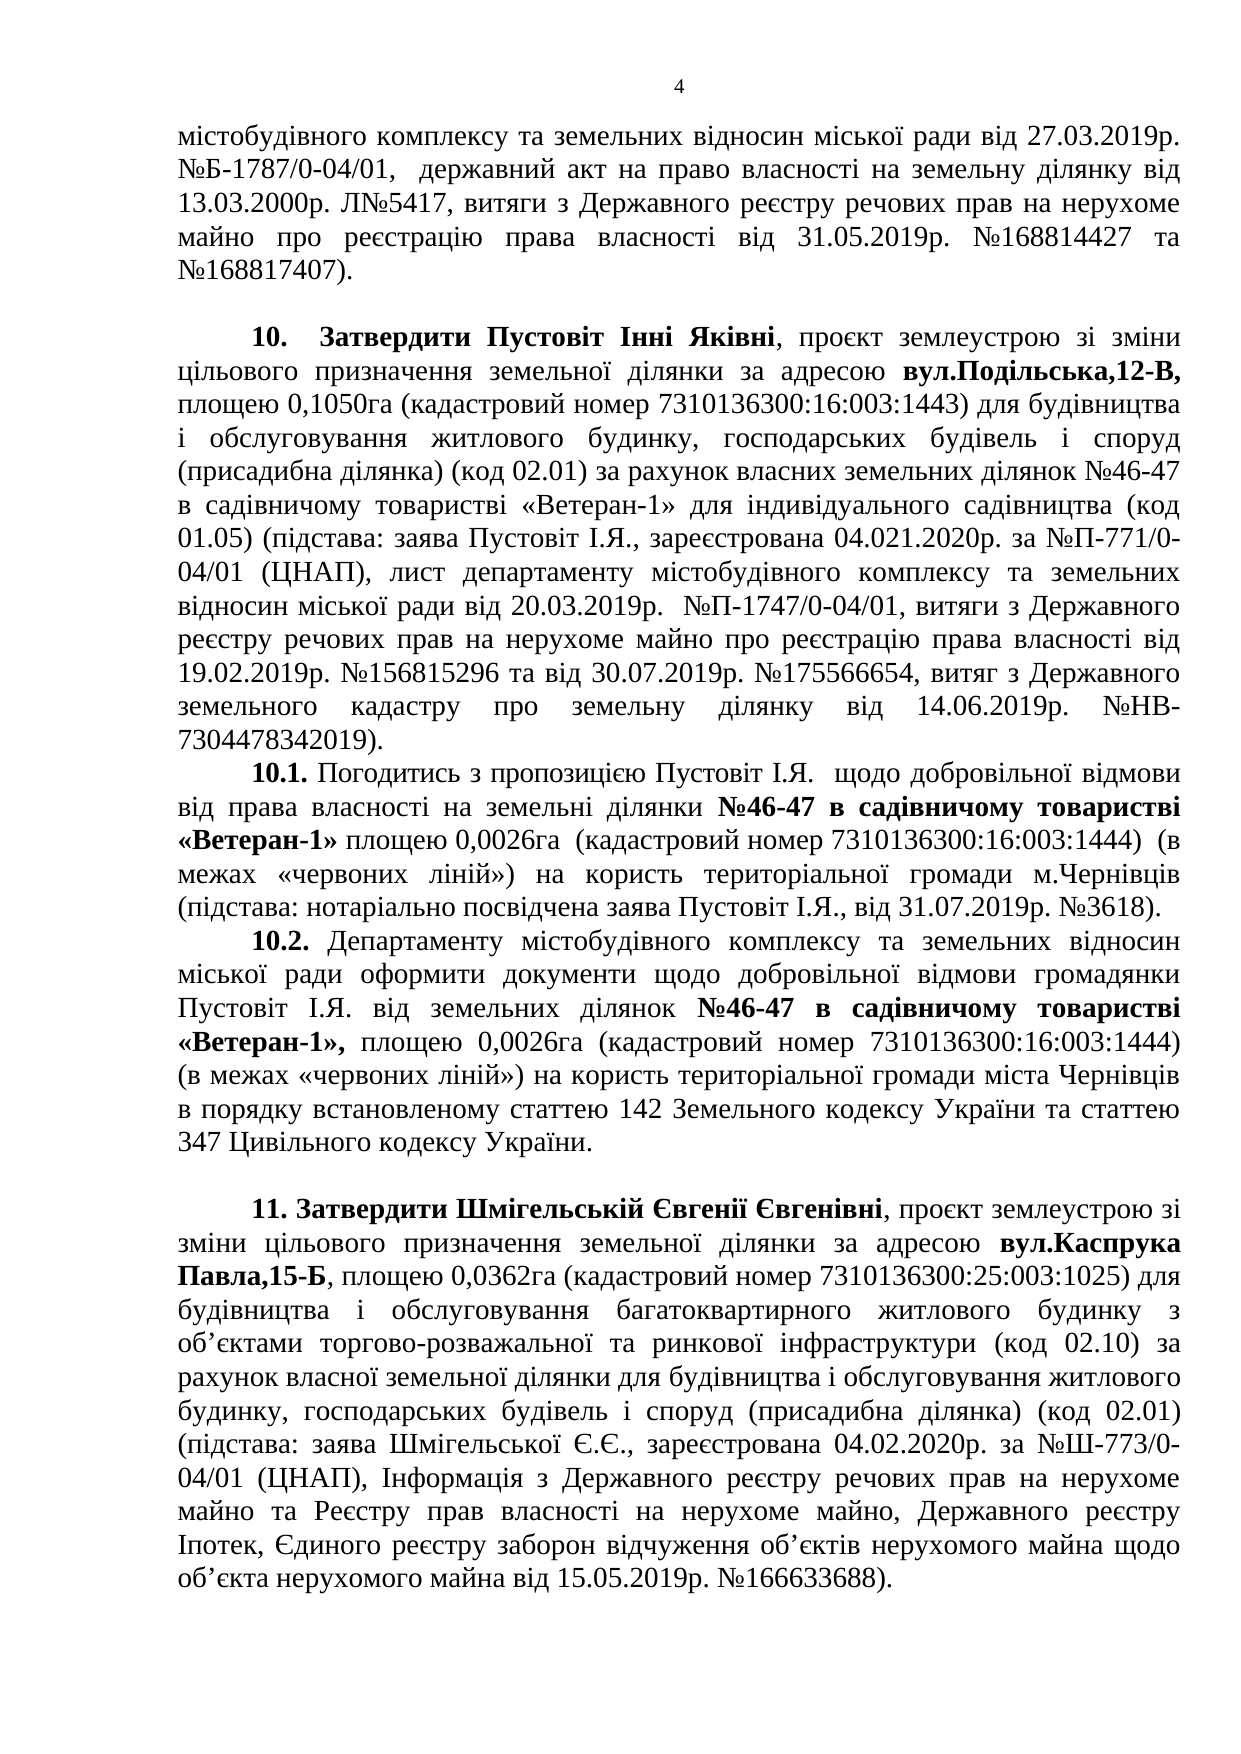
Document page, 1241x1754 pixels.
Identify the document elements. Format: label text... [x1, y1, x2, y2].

text 10.1. Погодитись з пропозицією Пустовіт І.Я. щодо добровільної відмови від права власності на земельні ділянки №46-47 в садівничому товаристві «Ветеран-1» площею 0,0026га (кадастровий номер 7310136300:16:003:1444) (в межах «червоних ліній») на користь територіальної громади м.Чернівців (підстава: нотаріально посвідчена заява Пустовіт І.Я., від 31.07.2019р. №3618). [177, 755, 1181, 923]
text 11. Затвердити Шмігельській Євгенії Євгенівні, проєкт землеустрою зі зміни цільового призначення земельної ділянки за адресою вул.Каспрука Павла,15-Б, площею 0,0362га (кадастровий номер 7310136300:25:003:1025) для будівництва і обслуговування багатоквартирного житлового будинку з об’єктами торгово-розважальної та ринкової інфраструктури (код 02.10) за рахунок власної земельної ділянки для будівництва і обслуговування житлового будинку, господарських будівель і споруд (присадибна ділянка) (код 02.01) (підстава: заява Шмігельської Є.Є., зареєстрована 04.02.2020р. за №Ш-773/0-04/01 (ЦНАП), Інформація з Державного реєстру речових прав на нерухоме майно та Реєстру прав власності на нерухоме майно, Державного реєстру Іпотек, Єдиного реєстру заборон відчуження об’єктів нерухомого майна щодо об’єкта нерухомого майна від 15.05.2019р. №166633688). [177, 1393, 1181, 1594]
text 11. Затвердити Шмігельській Євгенії Євгенівні, проєкт землеустрою зі зміни цільового призначення земельної ділянки за адресою вул.Каспрука Павла,15-Б, площею 0,0362га (кадастровий номер 7310136300:25:003:1025) для будівництва і обслуговування багатоквартирного житлового будинку з об’єктами торгово-розважальної та ринкової інфраструктури (код 02.10) за рахунок власної земельної ділянки для будівництва і обслуговування житлового будинку, господарських будівель і споруд (присадибна ділянка) (код 02.01) (підстава: заява Шмігельської Є.Є., зареєстрована 04.02.2020р. за №Ш-773/0-04/01 (ЦНАП), Інформація з Державного реєстру речових прав на нерухоме майно та Реєстру прав власності на нерухоме майно, Державного реєстру Іпотек, Єдиного реєстру заборон відчуження об’єктів нерухомого майна щодо об’єкта нерухомого майна від 15.05.2019р. №166633688). [177, 1191, 1181, 1292]
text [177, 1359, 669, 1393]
text 10. Затвердити Пустовіт Інні Яківні, проєкт землеустрою зі зміни цільового призначення земельної ділянки за адресою вул.Подільська,12-В, площею 0,1050га (кадастровий номер 7310136300:16:003:1443) для будівництва і обслуговування житлового будинку, господарських будівель і споруд (присадибна ділянка) (код 02.01) за рахунок власних земельних ділянок №46-47 в садівничому товаристві «Ветеран-1» для індивідуального садівництва (код 01.05) (підстава: заява Пустовіт І.Я., зареєстрована 04.021.2020р. за №П-771/0-04/01 (ЦНАП), лист департаменту містобудівного комплексу та земельних відносин міської ради від 20.03.2019р. №П-1747/0-04/01, витяги з Державного реєстру речових прав на нерухоме майно про реєстрацію права власності від 19.02.2019р. №156815296 та від 30.07.2019р. №175566654, витяг з Державного земельного кадастру про земельну ділянку від 14.06.2019р. №НВ-7304478342019). [177, 319, 1181, 755]
text 10.2. Департаменту містобудівного комплексу та земельних відносин міської ради оформити документи щодо добровільної відмови громадянки Пустовіт І.Я. від земельних ділянок №46-47 в садівничому товаристві «Ветеран-1», площею 0,0026га (кадастровий номер 7310136300:16:003:1444) (в межах «червоних ліній») на користь територіальної громади міста Чернівців в порядку встановленому статтею 142 Земельного кодексу України та статтею 347 Цивільного кодексу України. [177, 923, 1181, 1158]
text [177, 118, 1181, 286]
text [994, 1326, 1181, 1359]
